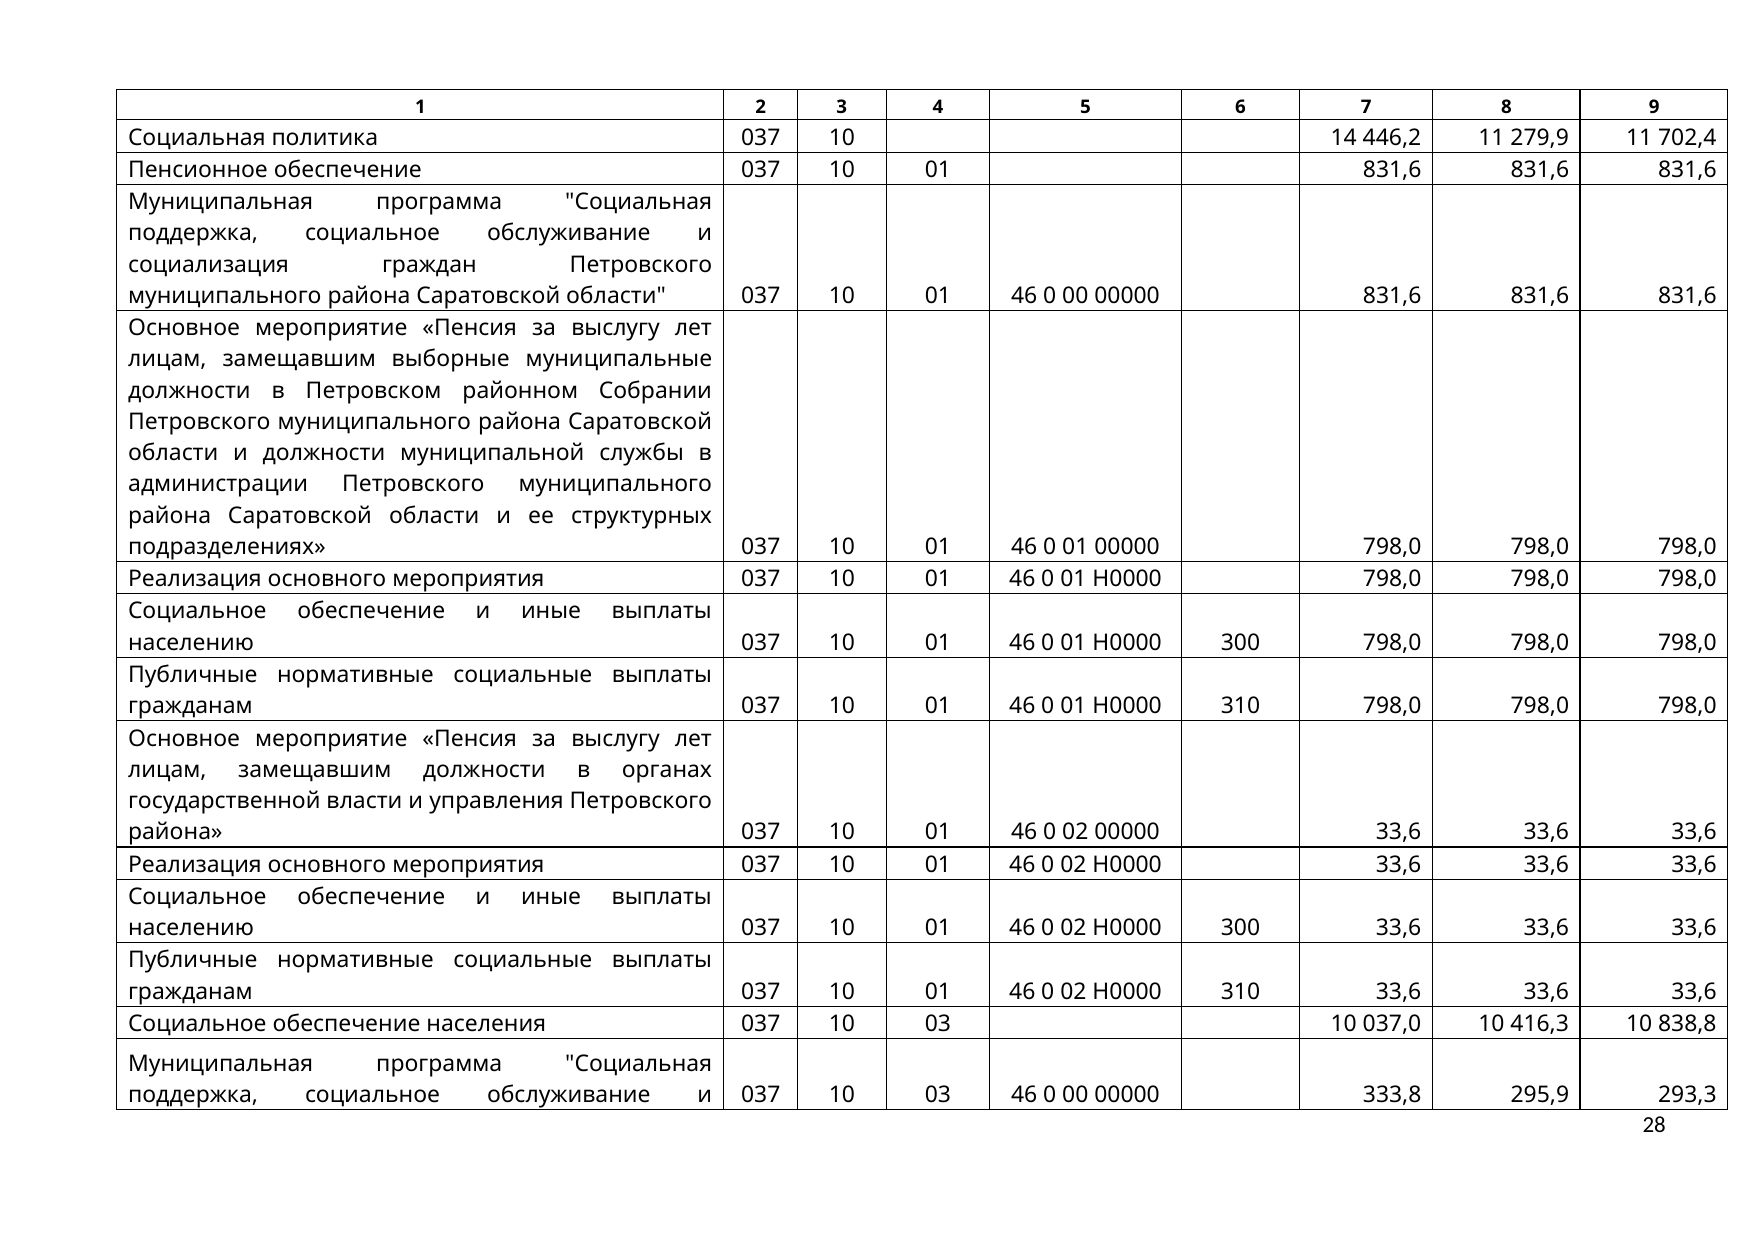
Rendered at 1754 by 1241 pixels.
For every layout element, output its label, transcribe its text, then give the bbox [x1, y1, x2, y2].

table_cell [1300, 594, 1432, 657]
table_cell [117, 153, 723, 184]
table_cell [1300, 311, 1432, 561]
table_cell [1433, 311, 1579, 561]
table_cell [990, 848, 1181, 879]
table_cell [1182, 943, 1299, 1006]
table_header 3 [798, 90, 886, 119]
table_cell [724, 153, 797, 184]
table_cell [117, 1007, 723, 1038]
table_header 6 [1182, 90, 1299, 119]
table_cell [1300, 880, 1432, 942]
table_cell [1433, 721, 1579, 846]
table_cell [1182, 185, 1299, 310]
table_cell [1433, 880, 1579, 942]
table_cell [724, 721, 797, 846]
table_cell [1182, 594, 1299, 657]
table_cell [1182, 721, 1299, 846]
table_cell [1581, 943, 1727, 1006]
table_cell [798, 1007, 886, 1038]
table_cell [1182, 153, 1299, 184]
table_header 2 [724, 90, 797, 119]
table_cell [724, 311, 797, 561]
table_header 7 [1300, 90, 1432, 119]
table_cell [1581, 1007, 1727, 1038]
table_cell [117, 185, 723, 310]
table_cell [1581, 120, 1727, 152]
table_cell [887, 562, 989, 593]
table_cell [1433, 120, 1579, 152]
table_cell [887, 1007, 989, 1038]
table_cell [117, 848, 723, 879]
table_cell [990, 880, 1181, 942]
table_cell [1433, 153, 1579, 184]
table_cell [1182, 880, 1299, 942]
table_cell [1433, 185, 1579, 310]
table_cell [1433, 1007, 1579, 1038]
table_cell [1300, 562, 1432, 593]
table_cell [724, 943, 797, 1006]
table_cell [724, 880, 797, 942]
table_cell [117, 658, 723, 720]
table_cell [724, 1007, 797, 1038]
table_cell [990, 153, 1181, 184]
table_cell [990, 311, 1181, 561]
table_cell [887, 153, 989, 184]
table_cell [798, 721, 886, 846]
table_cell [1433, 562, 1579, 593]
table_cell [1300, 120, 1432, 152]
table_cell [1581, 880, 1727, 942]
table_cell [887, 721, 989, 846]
table_header 5 [990, 90, 1181, 119]
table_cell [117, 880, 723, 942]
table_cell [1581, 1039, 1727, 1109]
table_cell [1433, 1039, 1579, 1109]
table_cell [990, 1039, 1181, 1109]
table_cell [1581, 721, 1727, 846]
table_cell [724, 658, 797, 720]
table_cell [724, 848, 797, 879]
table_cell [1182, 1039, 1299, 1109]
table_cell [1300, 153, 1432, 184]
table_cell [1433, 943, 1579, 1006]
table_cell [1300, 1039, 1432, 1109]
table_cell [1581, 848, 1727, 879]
table_header 4 [887, 90, 989, 119]
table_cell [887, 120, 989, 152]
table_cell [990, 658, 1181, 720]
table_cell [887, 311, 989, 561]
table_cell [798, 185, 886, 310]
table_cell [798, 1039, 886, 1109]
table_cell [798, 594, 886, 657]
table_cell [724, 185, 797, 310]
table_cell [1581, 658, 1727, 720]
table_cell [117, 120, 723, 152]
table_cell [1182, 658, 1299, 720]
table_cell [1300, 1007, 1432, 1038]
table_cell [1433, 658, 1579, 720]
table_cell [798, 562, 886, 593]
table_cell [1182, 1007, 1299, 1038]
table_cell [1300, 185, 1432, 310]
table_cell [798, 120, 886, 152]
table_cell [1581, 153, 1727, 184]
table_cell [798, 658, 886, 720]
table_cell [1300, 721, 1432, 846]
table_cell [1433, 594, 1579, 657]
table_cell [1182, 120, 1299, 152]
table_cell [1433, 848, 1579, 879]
table_header 8 [1433, 90, 1579, 119]
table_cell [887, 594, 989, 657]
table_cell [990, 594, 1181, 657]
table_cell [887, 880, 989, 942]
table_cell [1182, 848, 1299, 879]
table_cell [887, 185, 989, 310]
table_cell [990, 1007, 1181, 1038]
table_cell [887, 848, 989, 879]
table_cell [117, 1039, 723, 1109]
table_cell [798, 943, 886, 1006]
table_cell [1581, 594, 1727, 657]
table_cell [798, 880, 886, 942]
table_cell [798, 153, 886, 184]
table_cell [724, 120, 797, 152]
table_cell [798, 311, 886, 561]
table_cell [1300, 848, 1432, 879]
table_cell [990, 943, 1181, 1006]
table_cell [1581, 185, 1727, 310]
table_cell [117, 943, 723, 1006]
table_header 9 [1581, 90, 1727, 119]
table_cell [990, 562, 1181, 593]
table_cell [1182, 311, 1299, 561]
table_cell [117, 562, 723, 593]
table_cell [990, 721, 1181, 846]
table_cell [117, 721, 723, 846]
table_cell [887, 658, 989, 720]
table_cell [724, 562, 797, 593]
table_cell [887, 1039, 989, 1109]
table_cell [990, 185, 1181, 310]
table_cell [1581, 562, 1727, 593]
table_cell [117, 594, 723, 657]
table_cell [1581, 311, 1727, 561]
table_header 1 [117, 90, 723, 119]
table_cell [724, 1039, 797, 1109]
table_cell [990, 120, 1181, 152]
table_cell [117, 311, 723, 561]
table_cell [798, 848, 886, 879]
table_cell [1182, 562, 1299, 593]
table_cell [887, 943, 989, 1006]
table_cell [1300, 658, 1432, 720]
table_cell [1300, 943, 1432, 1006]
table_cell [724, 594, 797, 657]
